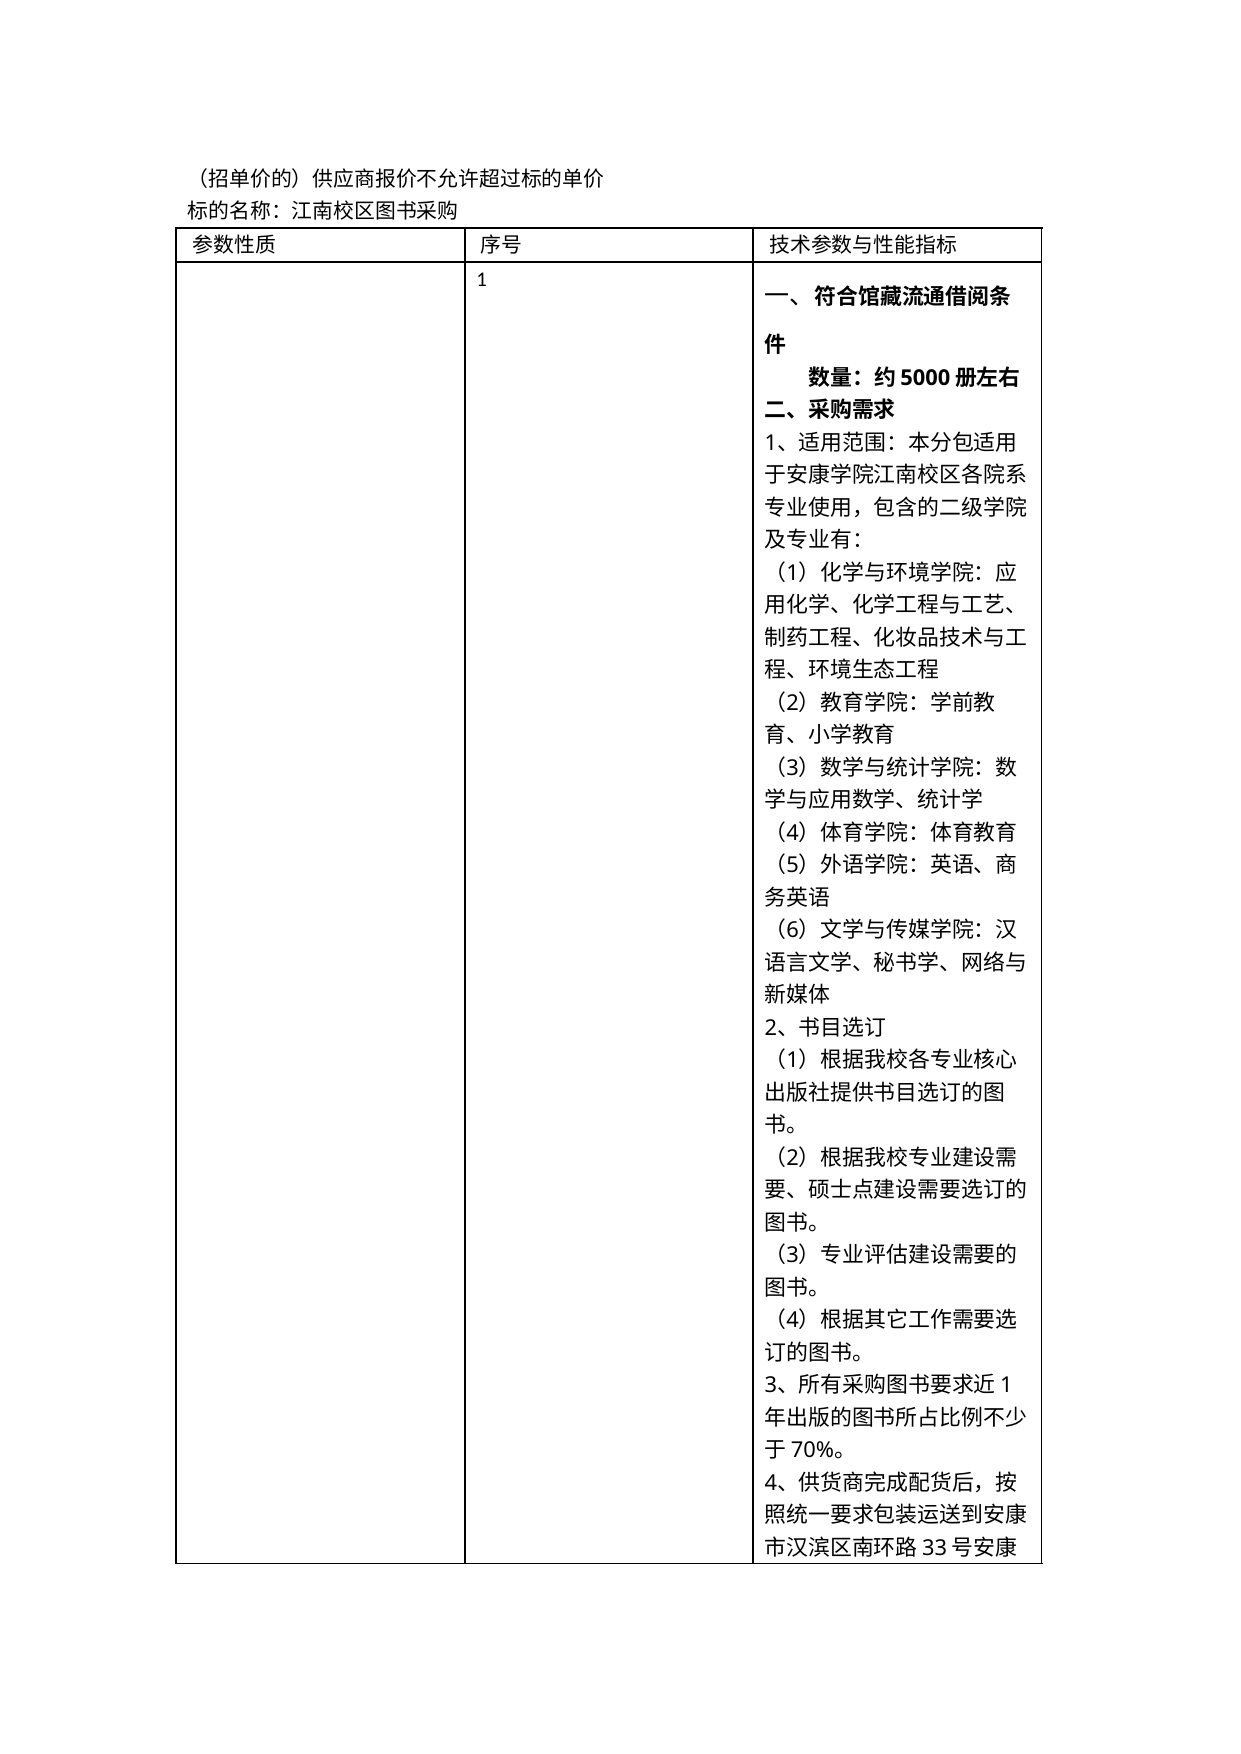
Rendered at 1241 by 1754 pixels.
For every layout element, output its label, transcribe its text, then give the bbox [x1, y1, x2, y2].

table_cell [754, 263, 1041, 1563]
table_header 序号 [466, 229, 752, 261]
text 标的名称：江南校区图书采购 [187, 194, 1053, 227]
table_cell [177, 263, 464, 1563]
table_header 技术参数与性能指标 [754, 229, 1041, 261]
table_cell 1 [466, 263, 752, 1563]
text （招单价的）供应商报价不允许超过标的单价 [187, 162, 1053, 194]
table_header 参数性质 [177, 229, 464, 261]
